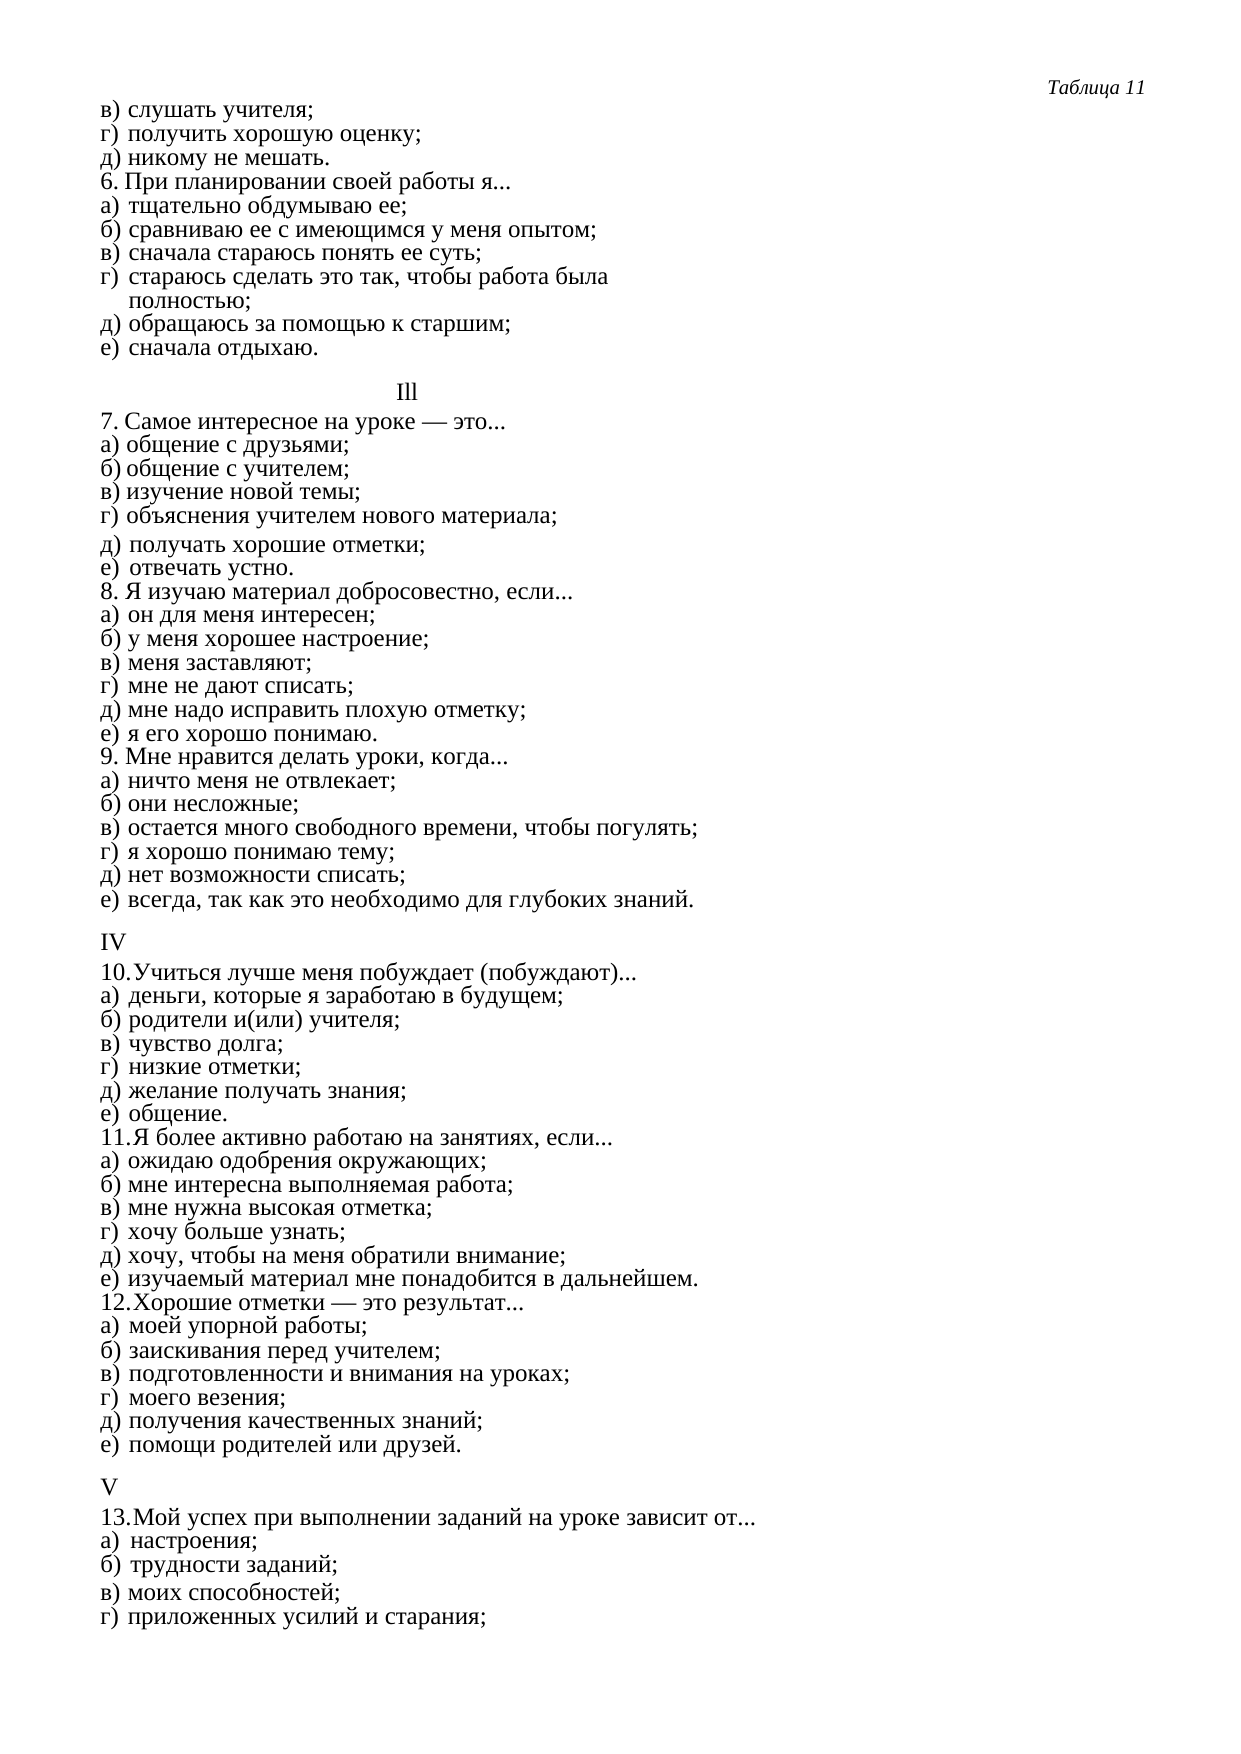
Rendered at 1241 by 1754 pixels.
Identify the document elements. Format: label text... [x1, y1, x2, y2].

text б) родители и(или) учителя; [100, 1009, 1133, 1032]
text д) обращаюсь за помощью к старшим; [100, 313, 1133, 337]
text г) получить хорошую оценку; [100, 123, 1133, 147]
text е) я его хорошо понимаю. [100, 722, 1133, 746]
text Ill [396, 377, 1133, 405]
text в) остается много свободного времени, чтобы погулять; [100, 817, 1133, 841]
text д) мне надо исправить плохую отметку; [100, 698, 1133, 722]
text б) мне интересна выполняемая работа; [100, 1173, 1133, 1197]
text а) настроения; [100, 1530, 1133, 1553]
text в) подготовленности и внимания на уроках; [100, 1363, 1133, 1386]
text г) хочу больше узнать; [100, 1221, 1133, 1244]
text д) нет возможности списать; [100, 864, 1133, 888]
text е) общение. [100, 1103, 1133, 1126]
text е) помощи родителей или друзей. [100, 1433, 1133, 1457]
text а) тщательно обдумываю ее; [100, 194, 1133, 218]
text а) общение с друзьями; [100, 434, 1133, 457]
text г) низкие отметки; [100, 1056, 1133, 1079]
text в) слушать учителя; [100, 99, 1133, 123]
text 6. При планировании своей работы я... [100, 171, 1133, 194]
text г) объяснения учителем нового материала; [100, 505, 1133, 528]
text в) сначала стараюсь понять ее суть; [100, 242, 1133, 265]
text в) изучение новой темы; [100, 481, 1133, 504]
text в) моих способностей; [100, 1582, 1133, 1605]
text 9. Мне нравится делать уроки, когда... [100, 746, 1133, 769]
text г) моего везения; [100, 1386, 1133, 1410]
text б) у меня хорошее настроение; [100, 628, 1133, 651]
text д) получения качественных знаний; [100, 1410, 1133, 1433]
text а) деньги, которые я заработаю в будущем; [100, 985, 1133, 1009]
text 10. Учиться лучше меня побуждает (побуждают)... [100, 962, 1133, 985]
text г) мне не дают списать; [100, 675, 1133, 698]
text е) сначала отдыхаю. [100, 337, 1133, 360]
text 13. Мой успех при выполнении заданий на уроке зависит от... [100, 1506, 1133, 1530]
text IV [100, 927, 1133, 956]
text д) желание получать знания; [100, 1079, 1133, 1103]
text 8. Я изучаю материал добросовестно, если... [100, 581, 1133, 604]
text а) ожидаю одобрения окружающих; [100, 1150, 1133, 1173]
text г) стараюсь сделать это так, чтобы работа была полностью; [100, 266, 1133, 313]
text в) мне нужна высокая отметка; [100, 1197, 1133, 1221]
text 12. Хорошие отметки — это результат... [100, 1292, 1133, 1315]
text б) трудности заданий; [100, 1553, 1133, 1577]
text V [100, 1472, 1133, 1501]
text б) они несложные; [100, 793, 1133, 817]
text б) заискивания перед учителем; [100, 1339, 1133, 1363]
text 11. Я более активно работаю на занятиях, если... [100, 1126, 1133, 1150]
text е) всегда, так как это необходимо для глубоких знаний. [100, 888, 1133, 912]
text 7. Самое интересное на уроке — это... [100, 410, 1133, 434]
text в) меня заставляют; [100, 651, 1133, 675]
text е) отвечать устно. [100, 557, 1133, 581]
text а) он для меня интересен; [100, 604, 1133, 628]
text д) хочу, чтобы на меня обратили внимание; [100, 1244, 1133, 1268]
text г) приложенных усилий и старания; [100, 1605, 1133, 1629]
text б) общение с учителем; [100, 457, 1133, 481]
text б) сравниваю ее с имеющимся у меня опытом; [100, 218, 1133, 242]
text г) я хорошо понимаю тему; [100, 841, 1133, 864]
text е) изучаемый материал мне понадобится в дальнейшем. [100, 1268, 1133, 1292]
text д) получать хорошие отметки; [100, 533, 1133, 557]
text в) чувство долга; [100, 1032, 1133, 1056]
text д) никому не мешать. [100, 147, 1133, 170]
text а) ничто меня не отвлекает; [100, 769, 1133, 793]
text а) моей упорной работы; [100, 1315, 1133, 1339]
